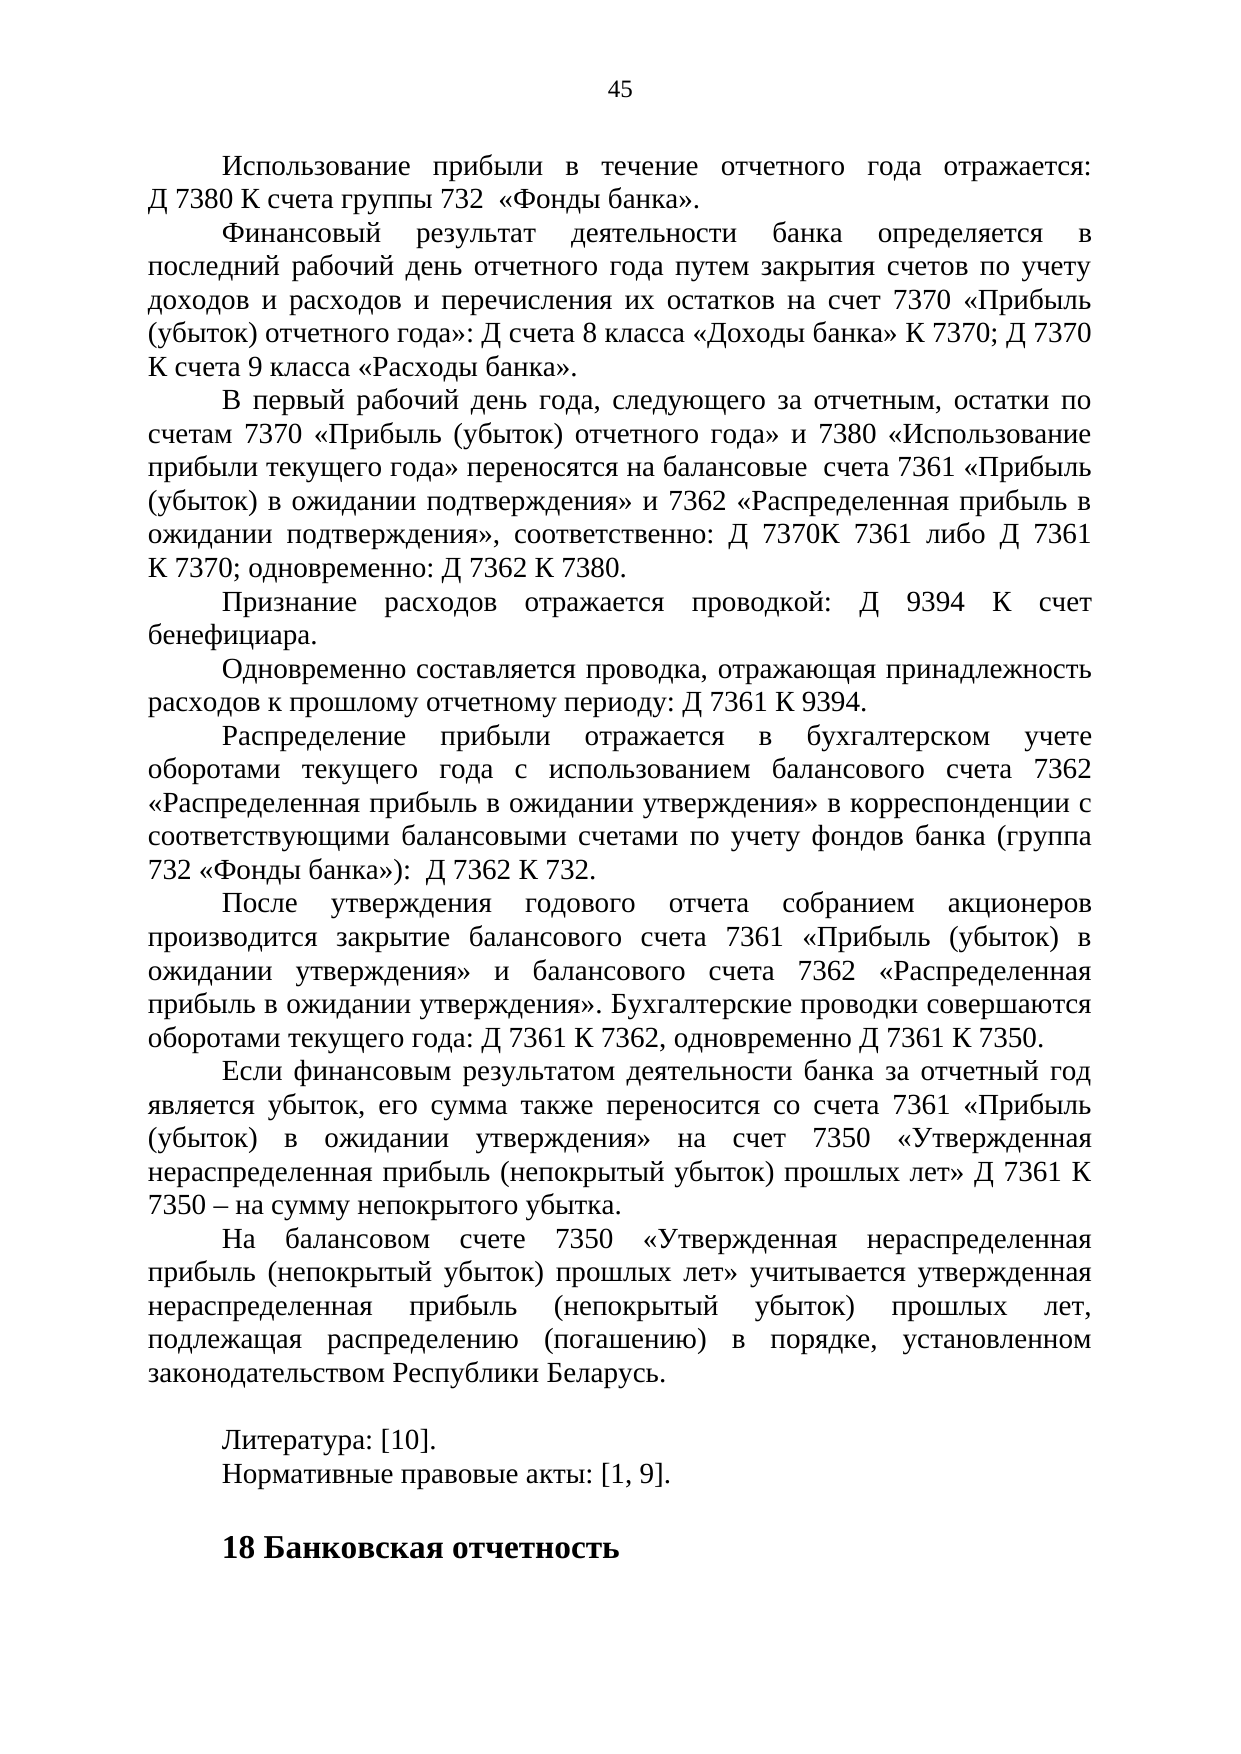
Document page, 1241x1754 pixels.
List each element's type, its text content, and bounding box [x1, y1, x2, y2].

text На балансовом счете 7350 «Утвержденная нераспределенная прибыль (непокрытый убыток) прошлых лет» учитывается утвержденная нераспределенная прибыль (непокрытый убыток) прошлых лет, подлежащая распределению (погашению) в порядке, установленном законодательством Республики Беларусь. [148, 1221, 1092, 1389]
text Финансовый результат деятельности банка определяется в последний рабочий день отчетного года путем закрытия счетов по учету доходов и расходов и перечисления их остатков на счет 7370 «Прибыль (убыток) отчетного года»: Д счета 8 класса «Доходы банка» К 7370; Д 7370 К счета 9 класса «Расходы банка». [148, 215, 1092, 382]
text Если финансовым результатом деятельности банка за отчетный год является убыток, его сумма также переносится со счета 7361 «Прибыль (убыток) в ожидании утверждения» на счет 7350 «Утвержденная нераспределенная прибыль (непокрытый убыток) прошлых лет» Д 7361 К 7350 – на сумму непокрытого убытка. [148, 1053, 1092, 1221]
text Одновременно составляется проводка, отражающая принадлежность расходов к прошлому отчетному периоду: Д 7361 К 9394. [148, 651, 1092, 718]
text Распределение прибыли отражается в бухгалтерском учете оборотами текущего года с использованием балансового счета 7362 «Распределенная прибыль в ожидании утверждения» в корреспонденции с соответствующими балансовыми счетами по учету фондов банка (группа 732 «Фонды банка»): Д 7362 К 732. [148, 718, 1092, 886]
text 18 Банковская отчетность [148, 1528, 1092, 1566]
text Литература: [10]. [148, 1422, 1092, 1456]
text Признание расходов отражается проводкой: Д 9394 К счет бенефициара. [148, 584, 1092, 651]
text Нормативные правовые акты: [1, 9]. [148, 1456, 1092, 1489]
text После утверждения годового отчета собранием акционеров производится закрытие балансового счета 7361 «Прибыль (убыток) в ожидании утверждения» и балансового счета 7362 «Распределенная прибыль в ожидании утверждения». Бухгалтерские проводки совершаются оборотами текущего года: Д 7361 К 7362, одновременно Д 7361 К 7350. [148, 886, 1092, 1053]
text В первый рабочий день года, следующего за отчетным, остатки по счетам 7370 «Прибыль (убыток) отчетного года» и 7380 «Использование прибыли текущего года» переносятся на балансовые счета 7361 «Прибыль (убыток) в ожидании подтверждения» и 7362 «Распределенная прибыль в ожидании подтверждения», соответственно: Д 7370К 7361 либо Д 7361 К 7370; одновременно: Д 7362 К 7380. [148, 382, 1092, 584]
text Использование прибыли в течение отчетного года отражается: Д 7380 К счета группы 732 «Фонды банка». [148, 148, 1092, 215]
